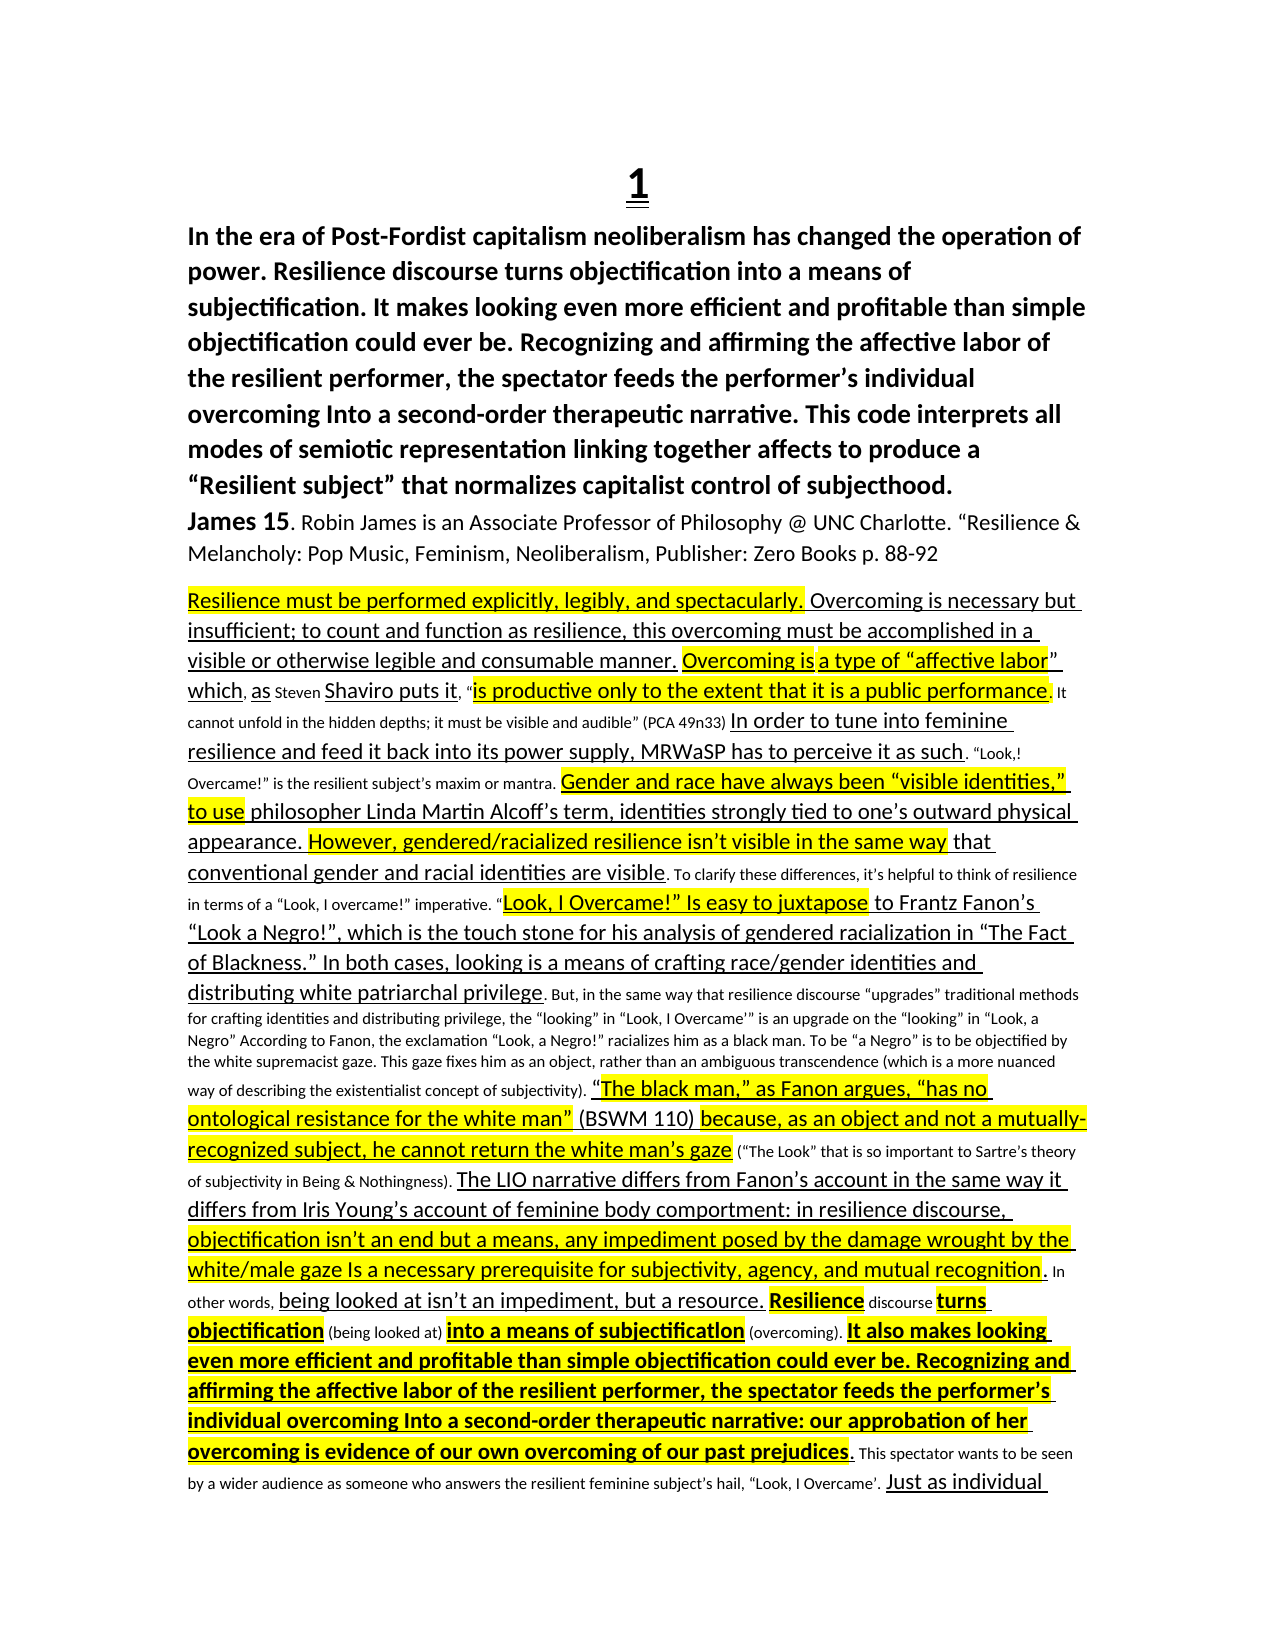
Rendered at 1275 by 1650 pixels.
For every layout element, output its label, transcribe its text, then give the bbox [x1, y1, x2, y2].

subtitle In the era of Post-Fordist capitalism neoliberalism has changed the operation of power. Resilience discourse turns objectification into a means of subjectification. It makes looking even more efficient and profitable than simple objectification could ever be. Recognizing and affirming the affective labor of the resilient performer, the spectator feeds the performer’s individual overcoming Into a second-order therapeutic narrative. This code interprets all modes of semiotic representation linking together affects to produce a “Resilient subject” that normalizes capitalist control of subjecthood. [187, 219, 1087, 501]
subtitle 1 [187, 154, 1087, 210]
text James 15. Robin James is an Associate Professor of Philosophy @ UNC Charlotte. “Resilience & Melancholy: Pop Music, Feminism, Neoliberalism, Publisher: Zero Books p. 88-92 [187, 504, 1087, 567]
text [187, 1130, 1087, 1495]
